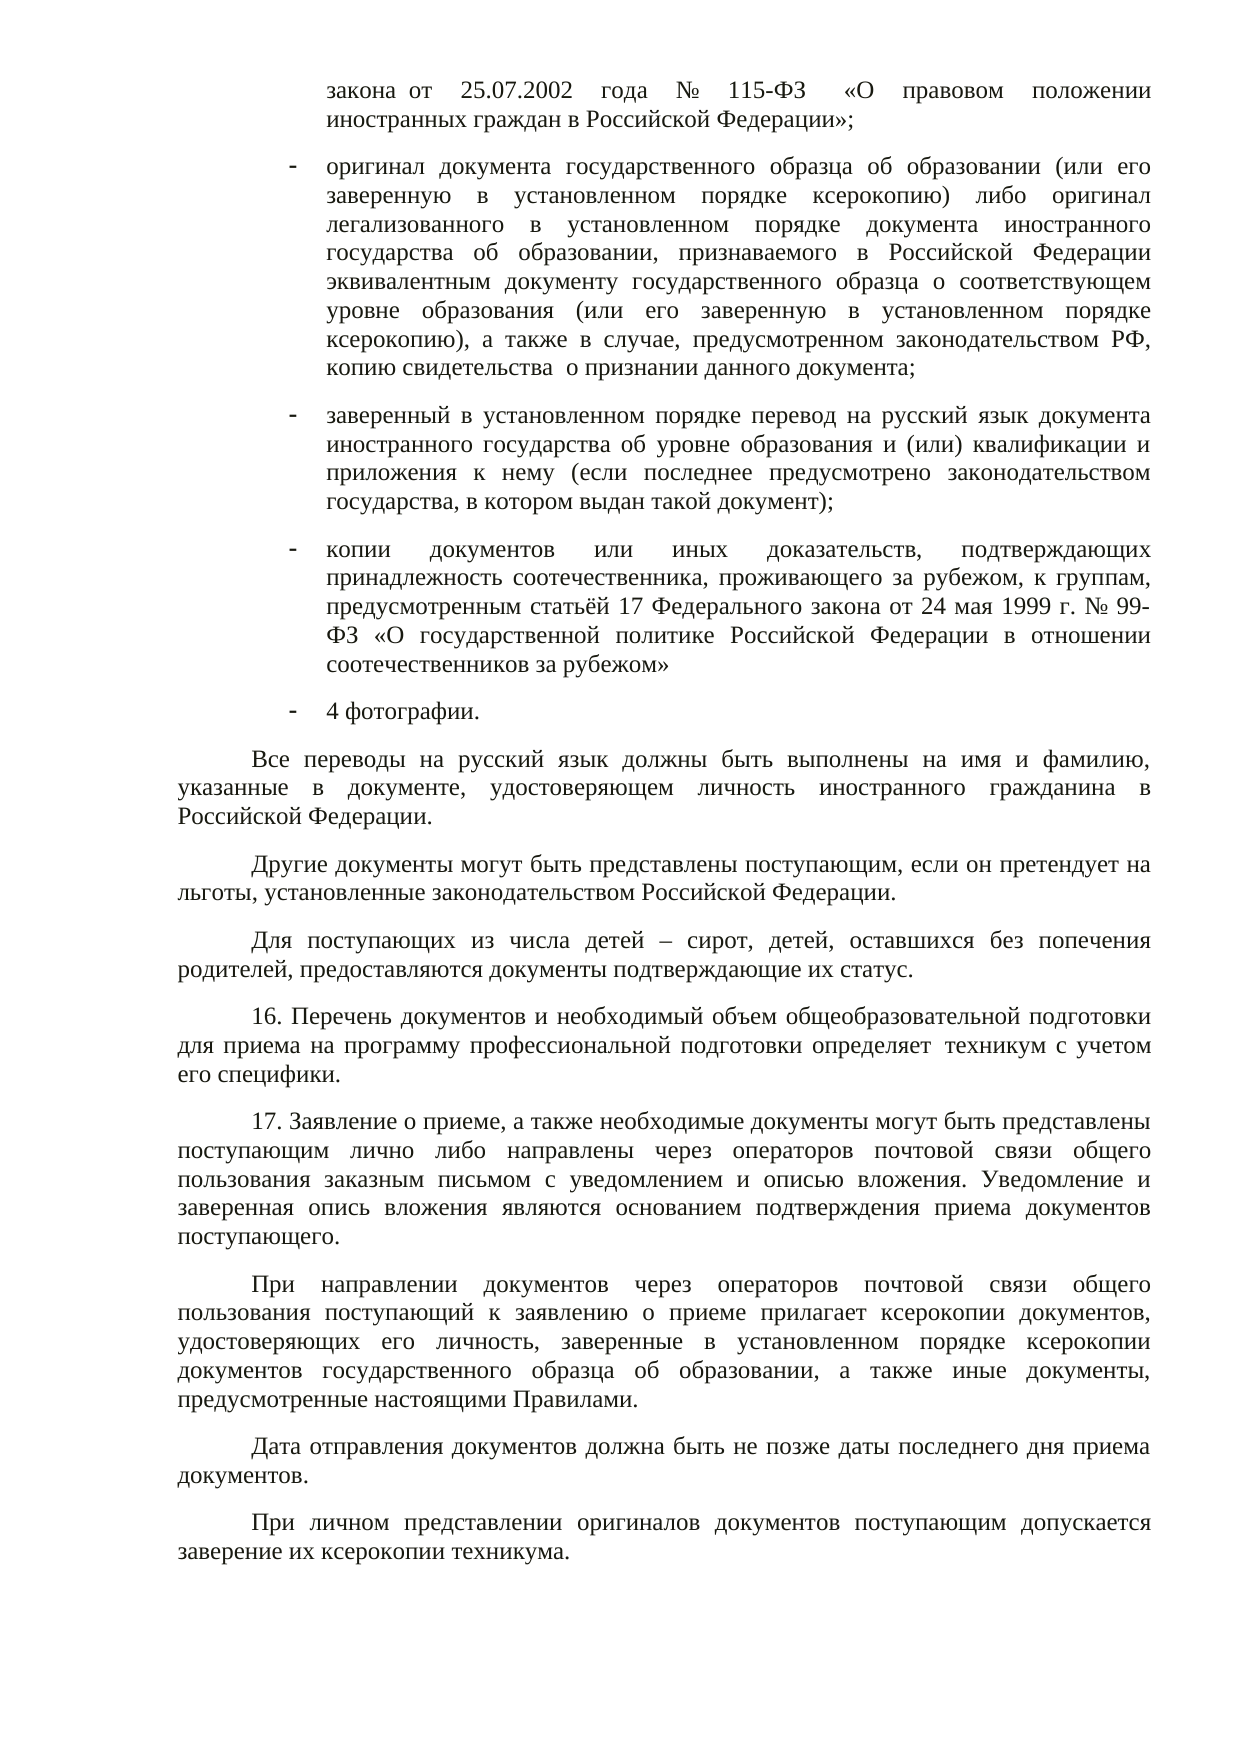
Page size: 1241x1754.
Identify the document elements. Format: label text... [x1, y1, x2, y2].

text Другие документы могут быть представлены поступающим, если он претендует на льготы, установленные законодательством Российской Федерации. [177, 849, 1152, 906]
text  заверенный в установленном порядке перевод на русский язык документа иностранного государства об уровне образования и (или) квалификации и приложения к нему (если последнее предусмотрено законодательством государства, в котором выдан такой документ); [288, 400, 1152, 515]
text При направлении документов через операторов почтовой связи общего пользования поступающий к заявлению о приеме прилагает ксерокопии документов, удостоверяющих его личность, заверенные в установленном порядке ксерокопии документов государственного образца об образовании, а также иные документы, предусмотренные настоящими Правилами. [177, 1269, 1152, 1412]
text При личном представлении оригиналов документов поступающим допускается заверение их ксерокопии техникума. [177, 1507, 1152, 1565]
text  копии документов или иных доказательств, подтверждающих принадлежность соотечественника, проживающего за рубежом, к группам, предусмотренным статьёй 17 Федерального закона от 24 мая 1999 г. № 99-ФЗ «О государственной политике Российской Федерации в отношении соотечественников за рубежом» [288, 534, 1152, 677]
text Все переводы на русский язык должны быть выполнены на имя и фамилию, указанные в документе, удостоверяющем личность иностранного гражданина в Российской Федерации. [177, 744, 1152, 830]
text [288, 75, 1152, 132]
text  оригинал документа государственного образца об образовании (или его заверенную в установленном порядке ксерокопию) либо оригинал легализованного в установленном порядке документа иностранного государства об образовании, признаваемого в Российской Федерации эквивалентным документу государственного образца о соответствующем уровне образования (или его заверенную в установленном порядке ксерокопию), а также в случае, предусмотренном законодательством РФ, копию свидетельства о признании данного документа; [288, 151, 1152, 381]
text  4 фотографии. [288, 696, 1152, 725]
text 16. Перечень документов и необходимый объем общеобразовательной подготовки для приема на программу профессиональной подготовки определяет техникум с учетом его специфики. [177, 1001, 1152, 1087]
text Дата отправления документов должна быть не позже даты последнего дня приема документов. [177, 1431, 1152, 1489]
text 17. Заявление о приеме, а также необходимые документы могут быть представлены поступающим лично либо направлены через операторов почтовой связи общего пользования заказным письмом с уведомлением и описью вложения. Уведомление и заверенная опись вложения являются основанием подтверждения приема документов поступающего. [177, 1106, 1152, 1250]
text Для поступающих из числа детей – сирот, детей, оставшихся без попечения родителей, предоставляются документы подтверждающие их статус. [177, 925, 1152, 982]
